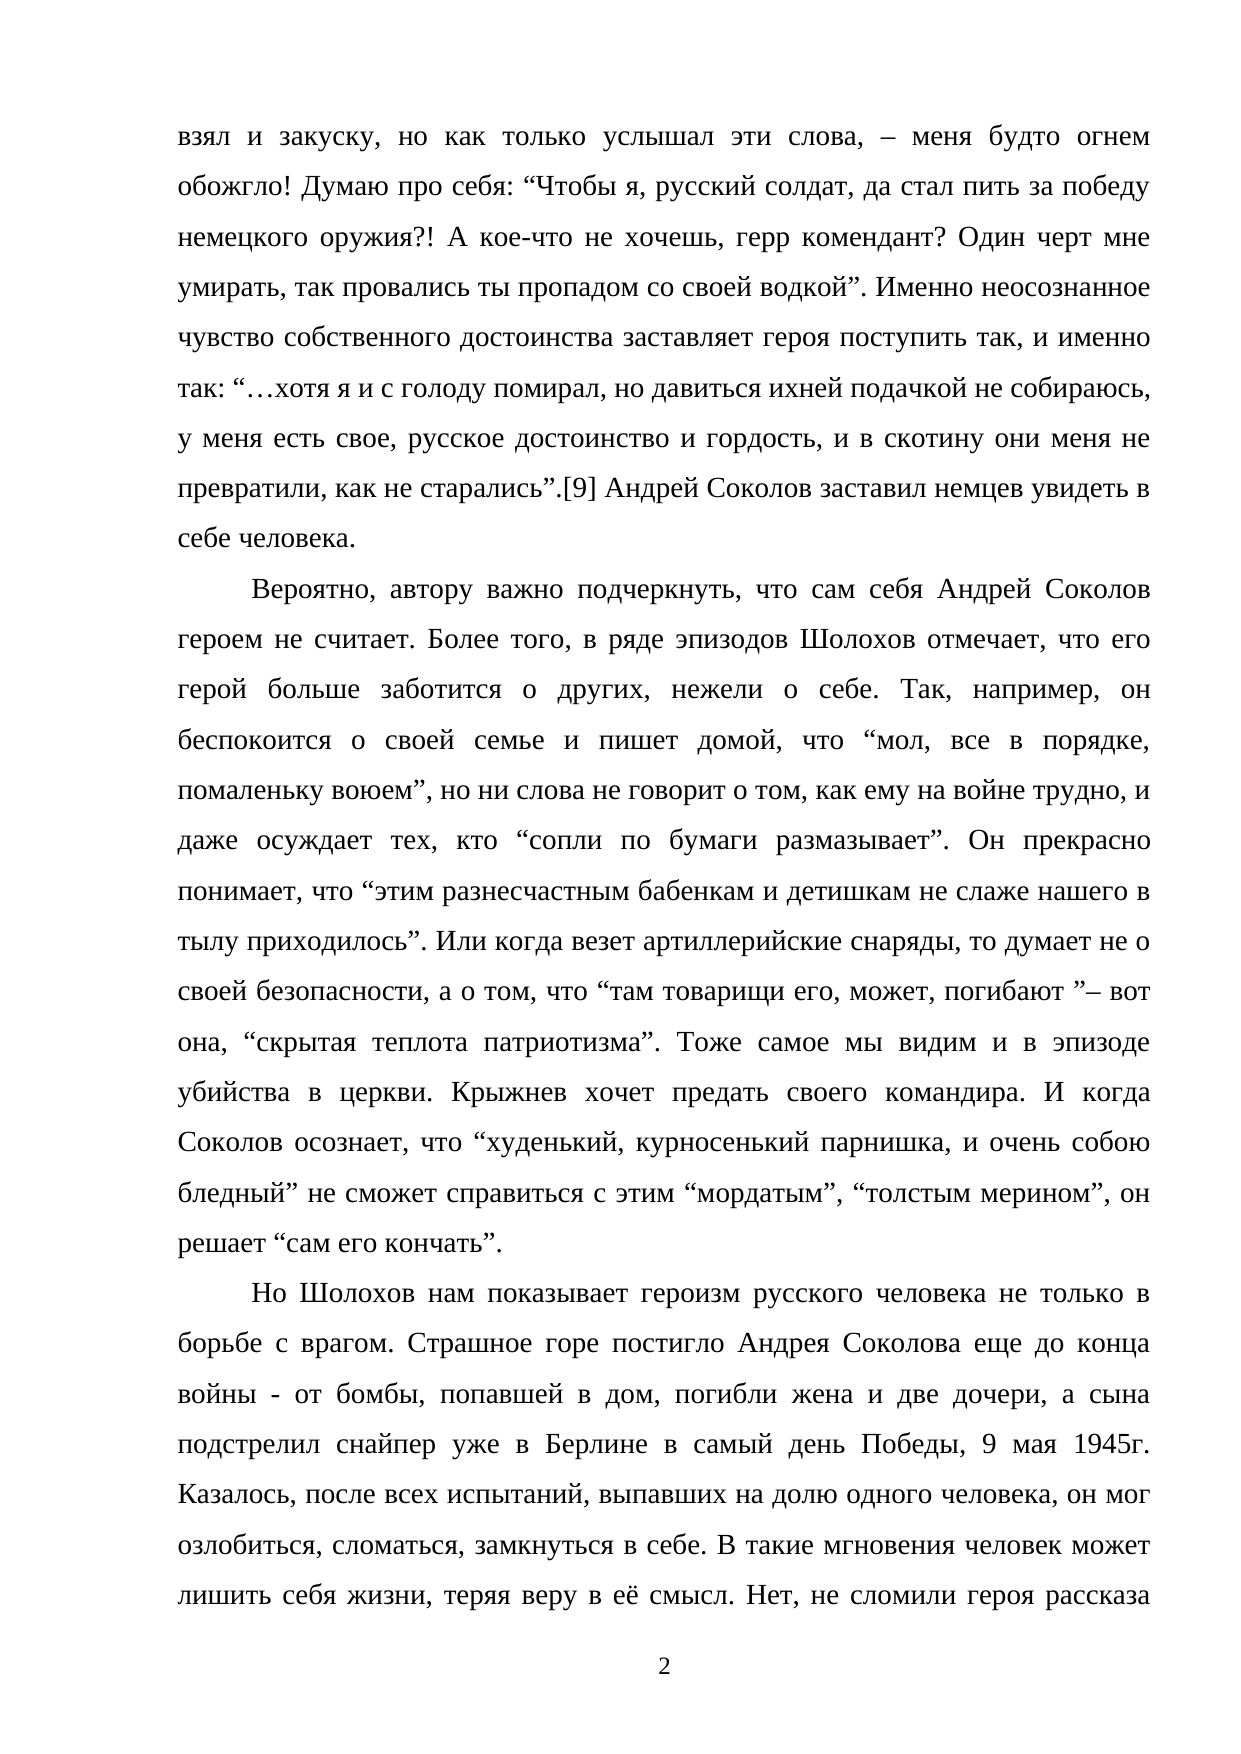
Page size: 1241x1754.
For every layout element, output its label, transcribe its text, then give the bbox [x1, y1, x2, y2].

text Вероятно, автору важно подчеркнуть, что сам себя Андрей Соколов героем не считает. Более того, в ряде эпизодов Шолохов отмечает, что его герой больше заботится о других, нежели о себе. Так, например, он беспокоится о своей семье и пишет домой, что “мол, все в порядке, помаленьку воюем”, но ни слова не говорит о том, как ему на войне трудно, и даже осуждает тех, кто “сопли по бумаги размазывает”. Он прекрасно понимает, что “этим разнесчастным бабенкам и детишкам не слаже нашего в тылу приходилось”. Или когда везет артиллерийские снаряды, то думает не о своей безопасности, а о том, что “там товарищи его, может, погибают ”– вот она, “скрытая теплота патриотизма”. Тоже самое мы видим и в эпизоде убийства в церкви. Крыжнев хочет предать своего командира. И когда Соколов осознает, что “худенький, курносенький парнишка, и очень собою бледный” не сможет справиться с этим “мордатым”, “толстым мерином”, он решает “сам его кончать”. [177, 571, 1152, 1258]
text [177, 1275, 1152, 1611]
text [177, 118, 1152, 554]
